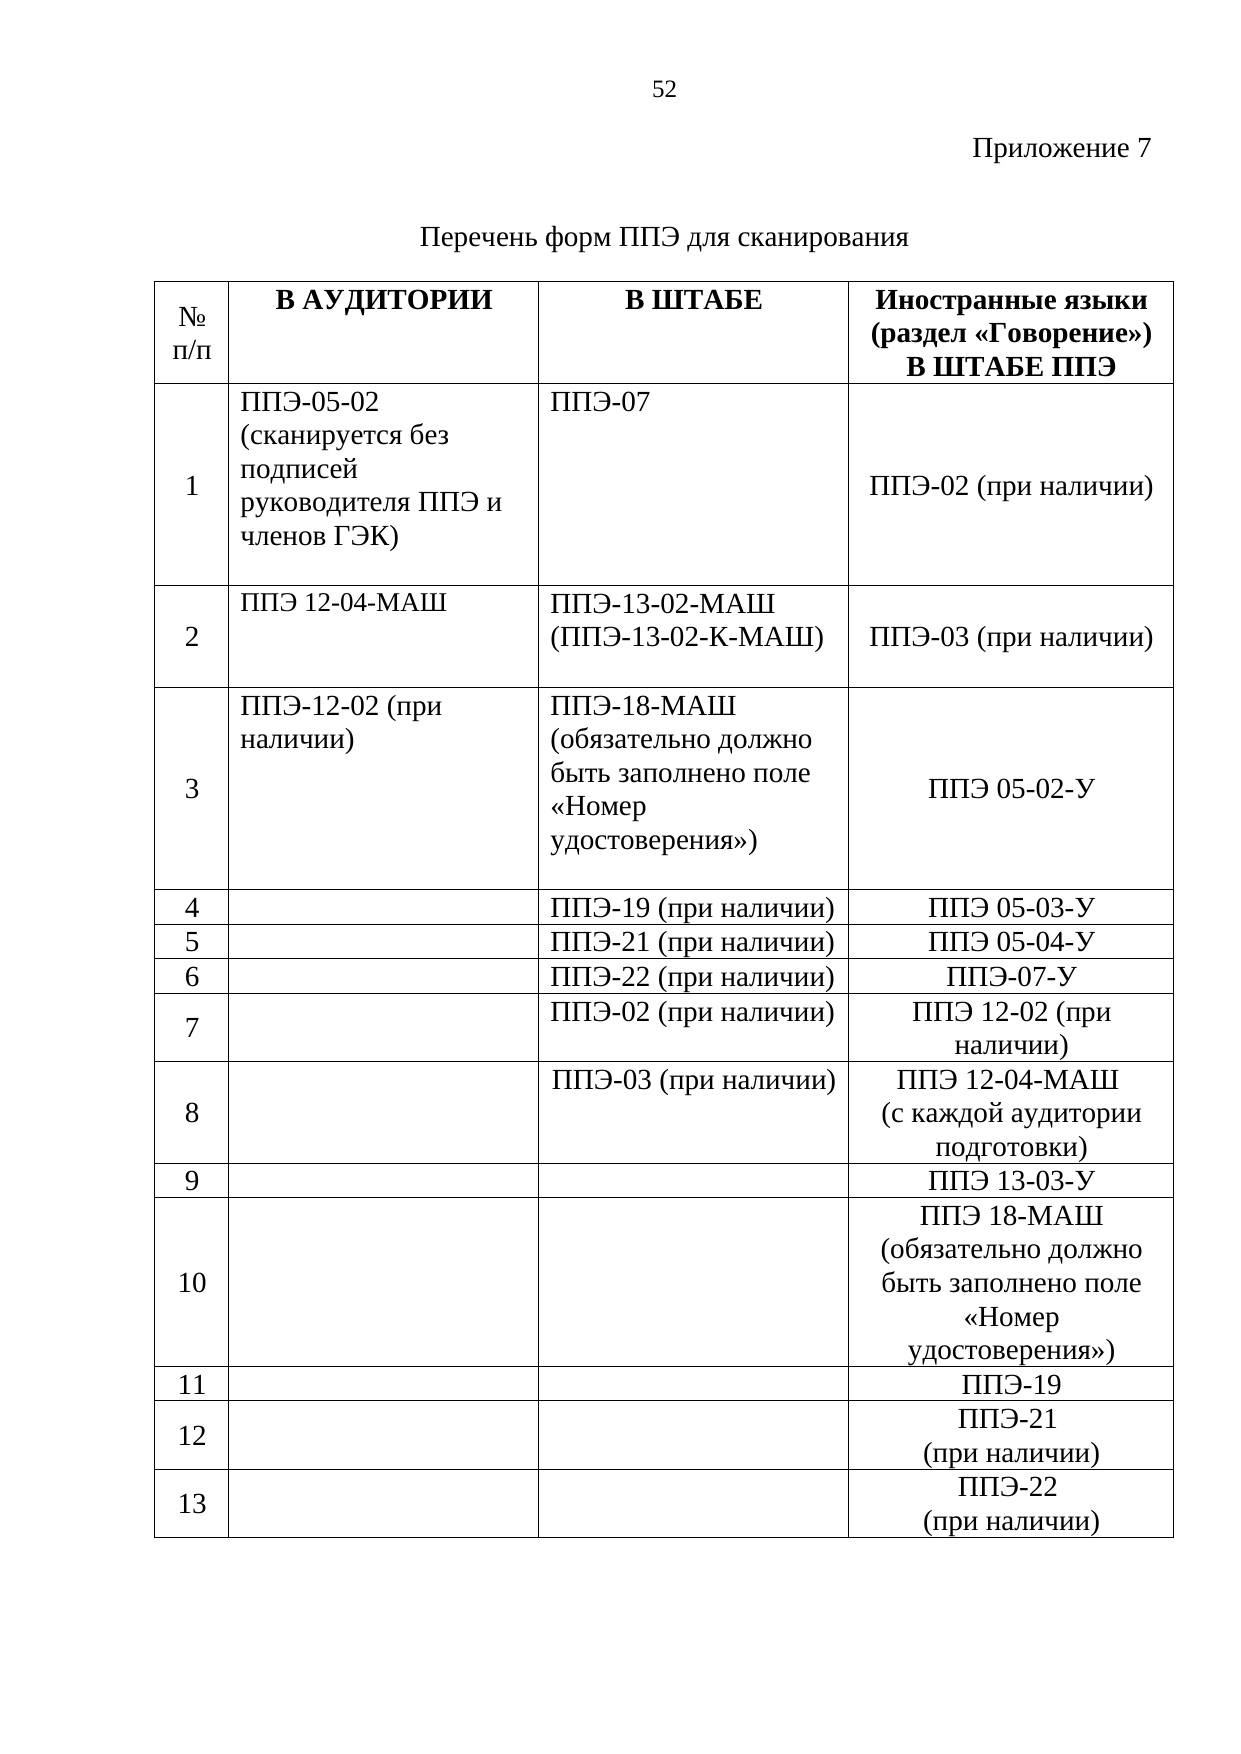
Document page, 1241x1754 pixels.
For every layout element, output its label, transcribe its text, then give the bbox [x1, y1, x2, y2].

table_cell ППЭ 12-04-МАШ (с каждой аудитории подготовки) [849, 1062, 1173, 1162]
table_cell [229, 925, 538, 958]
table_cell [229, 1164, 538, 1197]
table_cell ППЭ-03 (при наличии) [849, 586, 1173, 687]
table_cell [229, 959, 538, 993]
table_cell ППЭ-18-МАШ (обязательно должно быть заполнено поле «Номер удостоверения») [539, 688, 848, 889]
table_header В АУДИТОРИИ [229, 282, 538, 383]
table_cell 12 [155, 1401, 228, 1468]
table_cell 11 [155, 1367, 228, 1400]
table_cell ППЭ 12-02 (при наличии) [849, 994, 1173, 1061]
text Перечень форм ППЭ для сканирования [177, 219, 1152, 252]
table_cell ППЭ-07-У [849, 959, 1173, 993]
table_cell ППЭ-05-02 (сканируется без подписей руководителя ППЭ и членов ГЭК) [229, 384, 538, 585]
table_cell 5 [155, 925, 228, 958]
table_cell ППЭ-12-02 (при наличии) [229, 688, 538, 889]
table_header № п/п [155, 282, 228, 383]
table_cell ППЭ-22 (при наличии) [539, 959, 848, 993]
table_cell 4 [155, 890, 228, 923]
table_cell [539, 1401, 848, 1468]
table_cell ППЭ-22 (при наличии) [849, 1470, 1173, 1537]
table_cell ППЭ-21 (при наличии) [539, 925, 848, 958]
table_cell [539, 1470, 848, 1537]
table_header В ШТАБЕ [539, 282, 848, 383]
table_cell [539, 1198, 848, 1366]
table_cell [229, 1367, 538, 1400]
table_cell ППЭ-07 [539, 384, 848, 585]
table_cell 6 [155, 959, 228, 993]
table_cell 2 [155, 586, 228, 687]
table_cell ППЭ-03 (при наличии) [539, 1062, 848, 1162]
table_cell ППЭ 05-02-У [849, 688, 1173, 889]
table_cell ППЭ-02 (при наличии) [539, 994, 848, 1061]
table_cell [229, 890, 538, 923]
table_cell ППЭ-13-02-МАШ (ППЭ-13-02-К-МАШ) [539, 586, 848, 687]
table_cell ППЭ-19 (при наличии) [539, 890, 848, 923]
table_cell 10 [155, 1198, 228, 1366]
table_cell ППЭ 12-04-МАШ [229, 586, 538, 687]
table_cell ППЭ 05-04-У [849, 925, 1173, 958]
table_cell ППЭ 13-03-У [849, 1164, 1173, 1197]
table_cell [229, 1062, 538, 1162]
table_cell ППЭ-02 (при наличии) [849, 384, 1173, 585]
table_cell ППЭ-21 (при наличии) [849, 1401, 1173, 1468]
table_cell ППЭ 05-03-У [849, 890, 1173, 923]
table_cell 8 [155, 1062, 228, 1162]
table_cell 9 [155, 1164, 228, 1197]
table_cell 13 [155, 1470, 228, 1537]
table_cell 7 [155, 994, 228, 1061]
table_cell [229, 1401, 538, 1468]
table_cell [539, 1164, 848, 1197]
table_cell 3 [155, 688, 228, 889]
table_cell [539, 1367, 848, 1400]
table_cell [229, 1198, 538, 1366]
table_header Иностранные языки (раздел «Говорение») В ШТАБЕ ППЭ [849, 282, 1173, 383]
table_cell ППЭ 18-МАШ (обязательно должно быть заполнено поле «Номер удостоверения») [849, 1198, 1173, 1366]
table_cell 1 [155, 384, 228, 585]
table_cell [229, 994, 538, 1061]
table_cell [229, 1470, 538, 1537]
table_cell ППЭ-19 [849, 1367, 1173, 1400]
text Приложение 7 [177, 131, 1152, 164]
